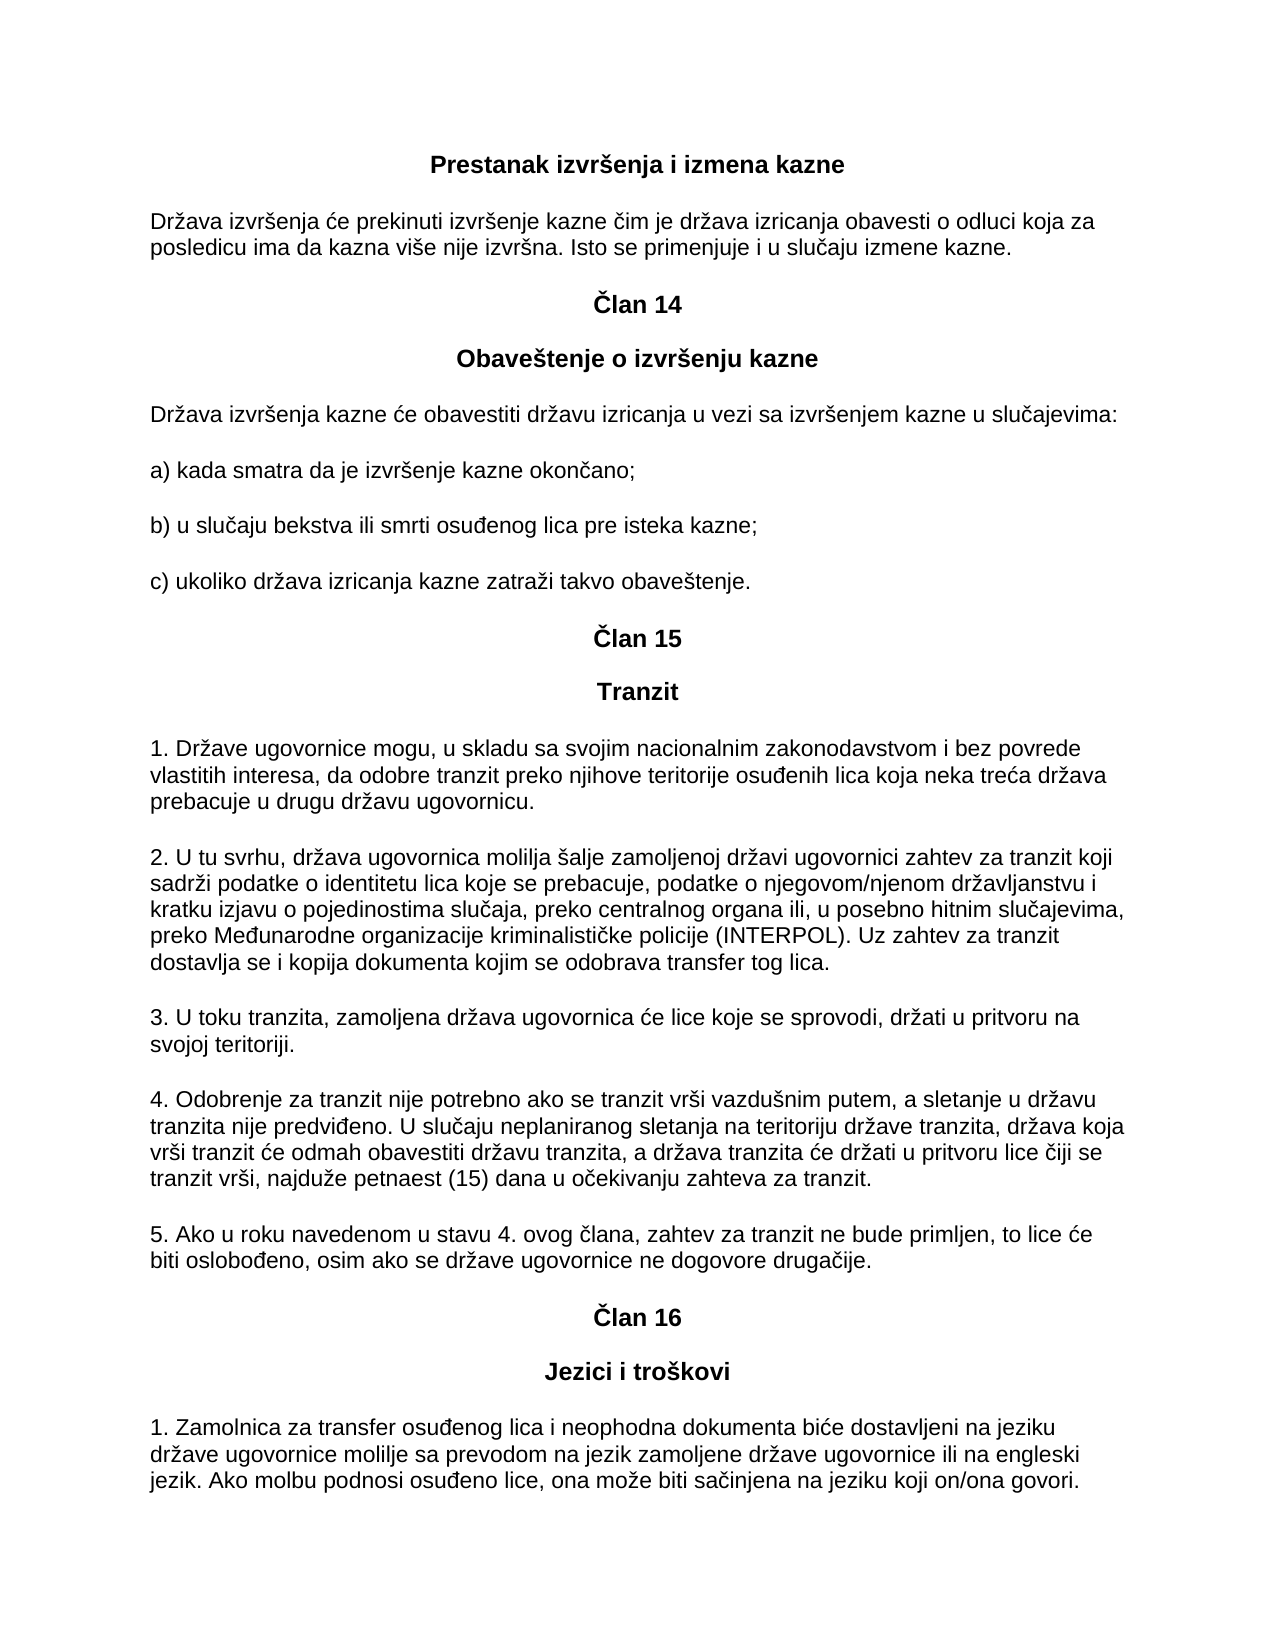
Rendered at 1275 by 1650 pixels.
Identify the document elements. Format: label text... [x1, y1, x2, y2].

text c) ukoliko država izricanja kazne zatraži takvo obaveštenje. [150, 568, 1125, 594]
text Obaveštenje o izvršenju kazne [150, 343, 1125, 372]
text Član 16 [150, 1303, 1125, 1331]
text 1. Države ugovornice mogu, u skladu sa svojim nacionalnim zakonodavstvom i bez povrede vlastitih interesa, da odobre tranzit preko njihove teritorije osuđenih lica koja neka treća država prebacuje u drugu državu ugovornicu. [150, 735, 1125, 814]
text Prestanak izvršenja i izmena kazne [150, 150, 1125, 179]
text a) kada smatra da je izvršenje kazne okončano; [150, 457, 1125, 483]
text Jezici i troškovi [150, 1356, 1125, 1385]
text 5. Ako u roku navedenom u stavu 4. ovog člana, zahtev za tranzit ne bude primljen, to lice će biti oslobođeno, osim ako se države ugovornice ne dogovore drugačije. [150, 1221, 1125, 1273]
text Član 15 [150, 623, 1125, 652]
text 2. U tu svrhu, država ugovornica molilja šalje zamoljenoj državi ugovornici zahtev za tranzit koji sadrži podatke o identitetu lica koje se prebacuje, podatke o njegovom/njenom državljanstvu i kratku izjavu o pojedinostima slučaja, preko centralnog organa ili, u posebno hitnim slučajevima, preko Međunarodne organizacije kriminalističke policije (INTERPOL). Uz zahtev za tranzit dostavlja se i kopija dokumenta kojim se odobrava transfer tog lica. [150, 843, 1125, 975]
text Član 14 [150, 290, 1125, 318]
text b) u slučaju bekstva ili smrti osuđenog lica pre isteka kazne; [150, 512, 1125, 539]
text 4. Odobrenje za tranzit nije potrebno ako se tranzit vrši vazdušnim putem, a sletanje u državu tranzita nije predviđeno. U slučaju neplaniranog sletanja na teritoriju države tranzita, država koja vrši tranzit će odmah obavestiti državu tranzita, a država tranzita će držati u pritvoru lice čiji se tranzit vrši, najduže petnaest (15) dana u očekivanju zahteva za tranzit. [150, 1086, 1125, 1192]
text Tranzit [150, 677, 1125, 706]
text 3. U toku tranzita, zamoljena država ugovornica će lice koje se sprovodi, držati u pritvoru na svojoj teritoriji. [150, 1004, 1125, 1057]
text Država izvršenja će prekinuti izvršenje kazne čim je država izricanja obavesti o odluci koja za posledicu ima da kazna više nije izvršna. Isto se primenjuje i u slučaju izmene kazne. [150, 208, 1125, 261]
text 1. Zamolnica za transfer osuđenog lica i neophodna dokumenta biće dostavljeni na jeziku države ugovornice molilje sa prevodom na jezik zamoljene države ugovornice ili na engleski jezik. Ako molbu podnosi osuđeno lice, ona može biti sačinjena na jeziku koji on/ona govori. [150, 1414, 1125, 1493]
text Država izvršenja kazne će obavestiti državu izricanja u vezi sa izvršenjem kazne u slučajevima: [150, 401, 1125, 428]
